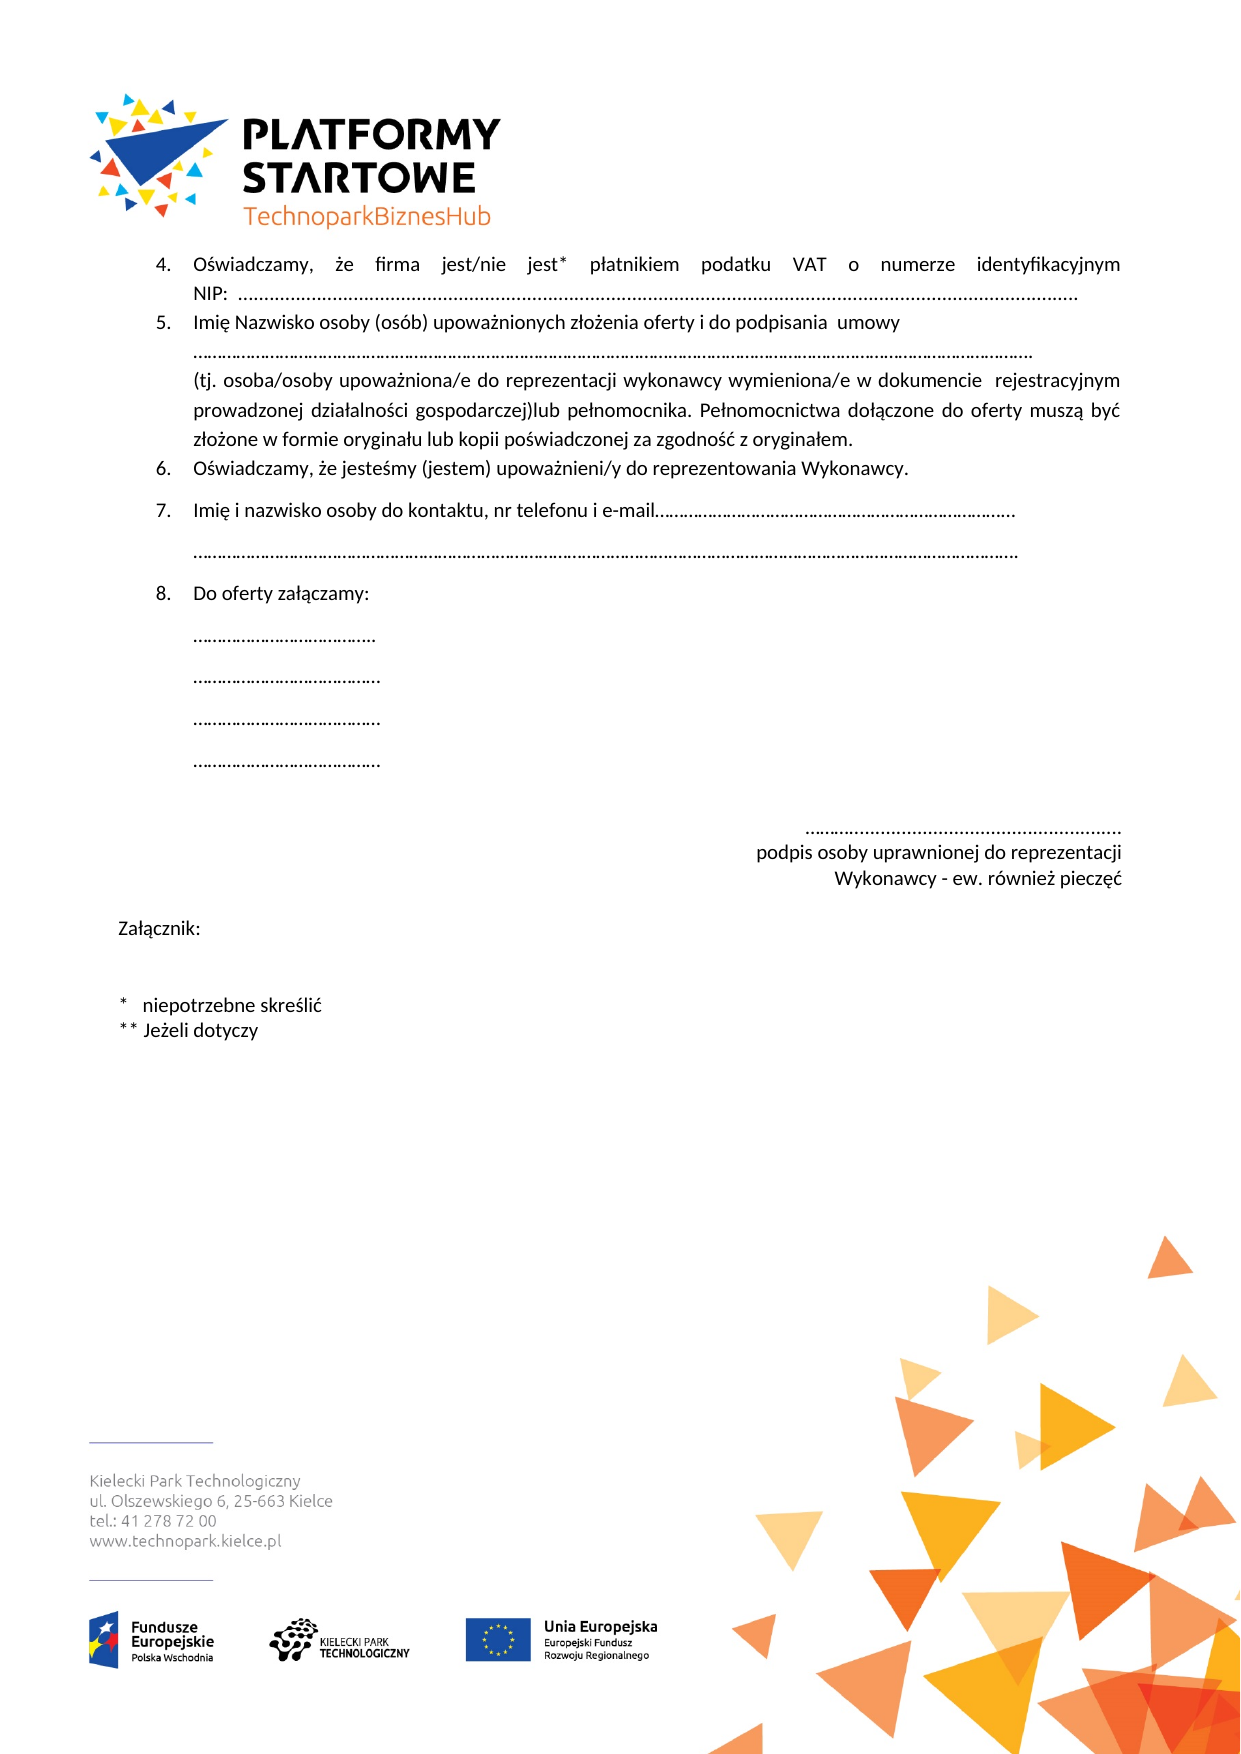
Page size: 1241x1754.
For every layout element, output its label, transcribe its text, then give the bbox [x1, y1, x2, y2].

text * niepotrzebne skreślić [118, 992, 1122, 1017]
text ………………………………… [193, 663, 1101, 689]
list Imię Nazwisko osoby (osób) upoważnionych złożenia oferty i do podpisania umowy …………………………………………………………………………………………………………………………………………………………. [156, 309, 1122, 364]
text ……………………………….. [193, 622, 1101, 647]
text ………………………………… [193, 747, 1101, 772]
list Oświadczamy, że firma jest/nie jest* płatnikiem podatku VAT o numerze identyfikacyjnym NIP: ................................................................................................................................................................ [156, 251, 1122, 306]
text podpis osoby uprawnionej do reprezentacji [701, 839, 1122, 865]
text ……….................................................... [118, 814, 1122, 839]
text ………………………………… [193, 705, 1101, 731]
text Wykonawcy - ew. również pieczęć [634, 865, 1122, 890]
list Oświadczamy, że jesteśmy (jestem) upoważnieni/y do reprezentowania Wykonawcy. [156, 455, 1101, 481]
text Załącznik: [118, 916, 1122, 941]
list Imię i nazwisko osoby do kontaktu, nr telefonu i e-mail………………………………………………………………... [156, 497, 1101, 522]
list Do oferty załączamy: [156, 580, 1101, 606]
text ** Jeżeli dotyczy [118, 1017, 1122, 1043]
text ………………………………………………………………………………………………………………………………………………………. [193, 538, 1101, 564]
picture [0, 0, 1241, 1754]
text (tj. osoba/osoby upoważniona/e do reprezentacji wykonawcy wymieniona/e w dokumencie rejestracyjnym prowadzonej działalności gospodarczej)lub pełnomocnika. Pełnomocnictwa dołączone do oferty muszą być złożone w formie oryginału lub kopii poświadczonej za zgodność z oryginałem. [193, 368, 1122, 451]
